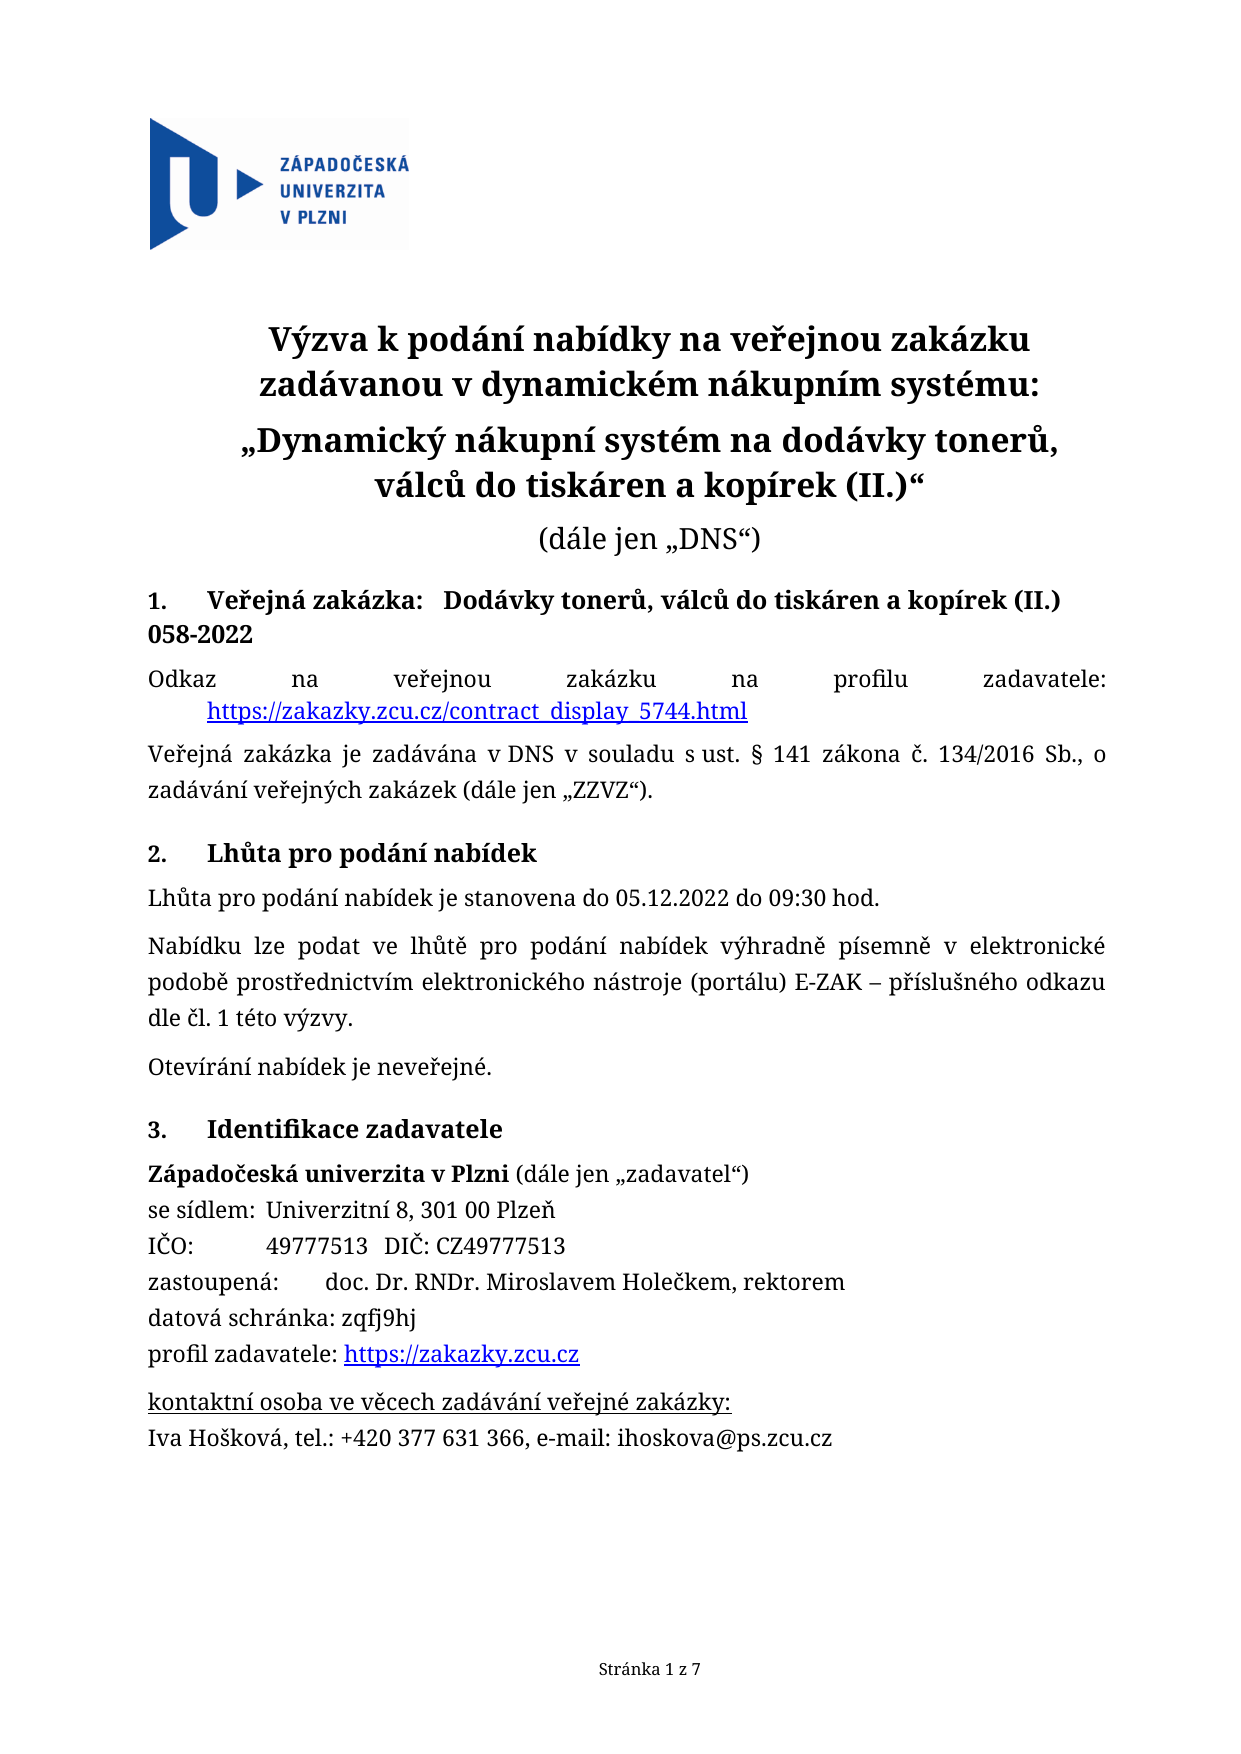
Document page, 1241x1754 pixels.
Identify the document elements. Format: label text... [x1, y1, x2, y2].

text IČO: 49777513 DIČ: CZ49777513 [148, 1230, 1107, 1261]
picture [150, 118, 409, 250]
text Výzva k podání nabídky na veřejnou zakázku zadávanou v dynamickém nákupním systému: [192, 316, 1107, 406]
text Odkaz na veřejnou zakázku na profilu zadavatele: https://zakazky.zcu.cz/contract_display_5744.html [148, 663, 1107, 726]
text „Dynamický nákupní systém na dodávky tonerů, válců do tiskáren a kopírek (II.)“ [192, 417, 1107, 508]
text Iva Hošková, tel.: +420 377 631 366, e-mail: ihoskova@ps.zcu.cz [148, 1422, 1107, 1453]
text Veřejná zakázka je zadávána v DNS v souladu s ust. § 141 zákona č. 134/2016 Sb., o zadávání veřejných zakázek (dále jen „ZZVZ“). [148, 738, 1107, 806]
text Lhůta pro podání nabídek je stanovena do 05.12.2022 do 09:30 hod. [148, 882, 1107, 913]
text Západočeská univerzita v Plzni (dále jen „zadavatel“) [148, 1158, 1107, 1189]
subtitle Lhůta pro podání nabídek [148, 835, 1107, 869]
subtitle Veřejná zakázka: Dodávky tonerů, válců do tiskáren a kopírek (II.) 058-2022 [148, 583, 1107, 651]
text Nabídku lze podat ve lhůtě pro podání nabídek výhradně písemně v elektronické podobě prostřednictvím elektronického nástroje (portálu) E-ZAK – příslušného odkazu dle čl. 1 této výzvy. [148, 930, 1107, 1033]
text profil zadavatele: https://zakazky.zcu.cz [148, 1338, 1107, 1369]
text datová schránka: zqfj9hj [148, 1302, 1107, 1333]
text se sídlem: Univerzitní 8, 301 00 Plzeň [148, 1194, 1107, 1225]
text kontaktní osoba ve věcech zadávání veřejné zakázky: [148, 1386, 1107, 1417]
subtitle Identifikace zadavatele [148, 1112, 1107, 1146]
text (dále jen „DNS“) [192, 518, 1107, 558]
text zastoupená: doc. Dr. RNDr. Miroslavem Holečkem, rektorem [148, 1266, 1107, 1297]
text Otevírání nabídek je neveřejné. [148, 1051, 1107, 1082]
